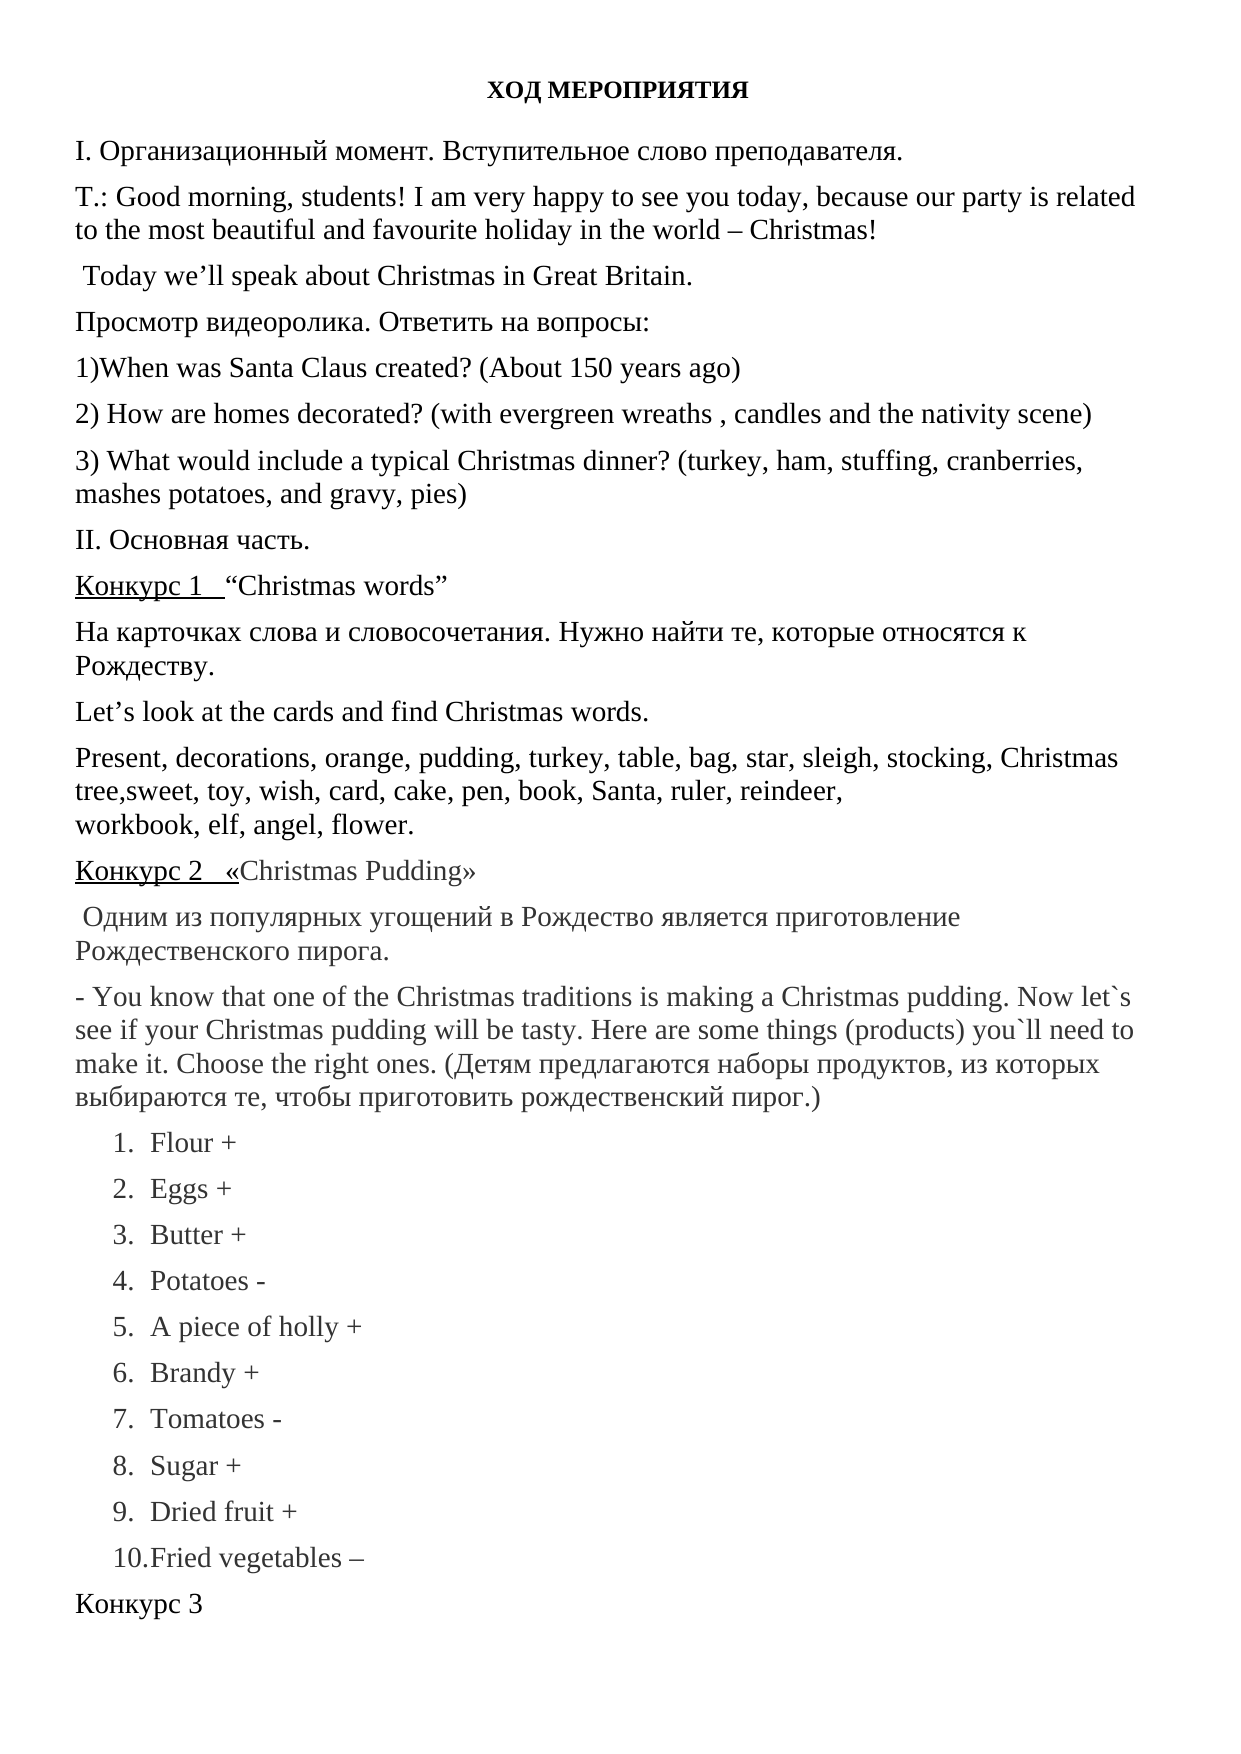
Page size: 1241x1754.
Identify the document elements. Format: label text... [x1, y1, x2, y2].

text Конкурс 1 “Christmas words” [75, 568, 1165, 602]
list Sugar + [112, 1448, 1165, 1481]
text Let’s look at the cards and find Christmas words. [75, 694, 1165, 727]
list A piece of holly + [112, 1309, 1165, 1343]
text 3) What would include a typical Christmas dinner? (turkey, ham, stuffing, cranberries, mashes potatoes, and gravy, pies) [75, 443, 1165, 510]
text Конкурс 3 [75, 1586, 1165, 1619]
text I. Организационный момент. Вступительное слово преподавателя. [75, 133, 1165, 166]
text 2) How are homes decorated? (with evergreen wreaths , candles and the nativity scene) [75, 397, 1165, 430]
list Flour + [112, 1125, 1165, 1159]
text Конкурс 2 «Christmas Pudding» [75, 853, 1165, 887]
list Butter + [112, 1217, 1165, 1251]
text T.: Good morning, students! I am very happy to see you today, because our party is related to the most beautiful and favourite holiday in the world – Christmas! [75, 179, 1165, 246]
text На карточках слова и словосочетания. Нужно найти те, которые относятся к Рождеству. [75, 614, 1165, 681]
text Today we’ll speak about Christmas in Great Britain. [75, 258, 1165, 292]
list Tomatoes - [112, 1402, 1165, 1435]
text II. Основная часть. [75, 522, 1165, 556]
text - You know that one of the Christmas traditions is making a Christmas pudding. Now let`s see if your Christmas pudding will be tasty. Here are some things (products) you`ll need to make it. Choose the right ones. (Детям предлагаются наборы продуктов, из которых выбираются те, чтобы приготовить рождественский пирог.) [75, 979, 1165, 1113]
list Brandy + [112, 1356, 1165, 1389]
list Potatoes - [112, 1263, 1165, 1297]
text Present, decorations, orange, pudding, turkey, table, bag, star, sleigh, stocking, Christmas tree,sweet, toy, wish, card, cake, pen, book, Santa, ruler, reindeer, workbook, elf, angel, flower. [75, 740, 1165, 841]
text Одним из популярных угощений в Рождество является приготовление Рождественского пирога. [75, 899, 1165, 966]
list Fried vegetables – [112, 1540, 1165, 1573]
text ХОД МЕРОПРИЯТИЯ [75, 75, 1165, 104]
list Dried fruit + [112, 1494, 1165, 1527]
text 1)When was Santa Claus created? (About 150 years ago) [75, 351, 1165, 384]
list Eggs + [112, 1171, 1165, 1205]
text Просмотр видеоролика. Ответить на вопросы: [75, 304, 1165, 338]
